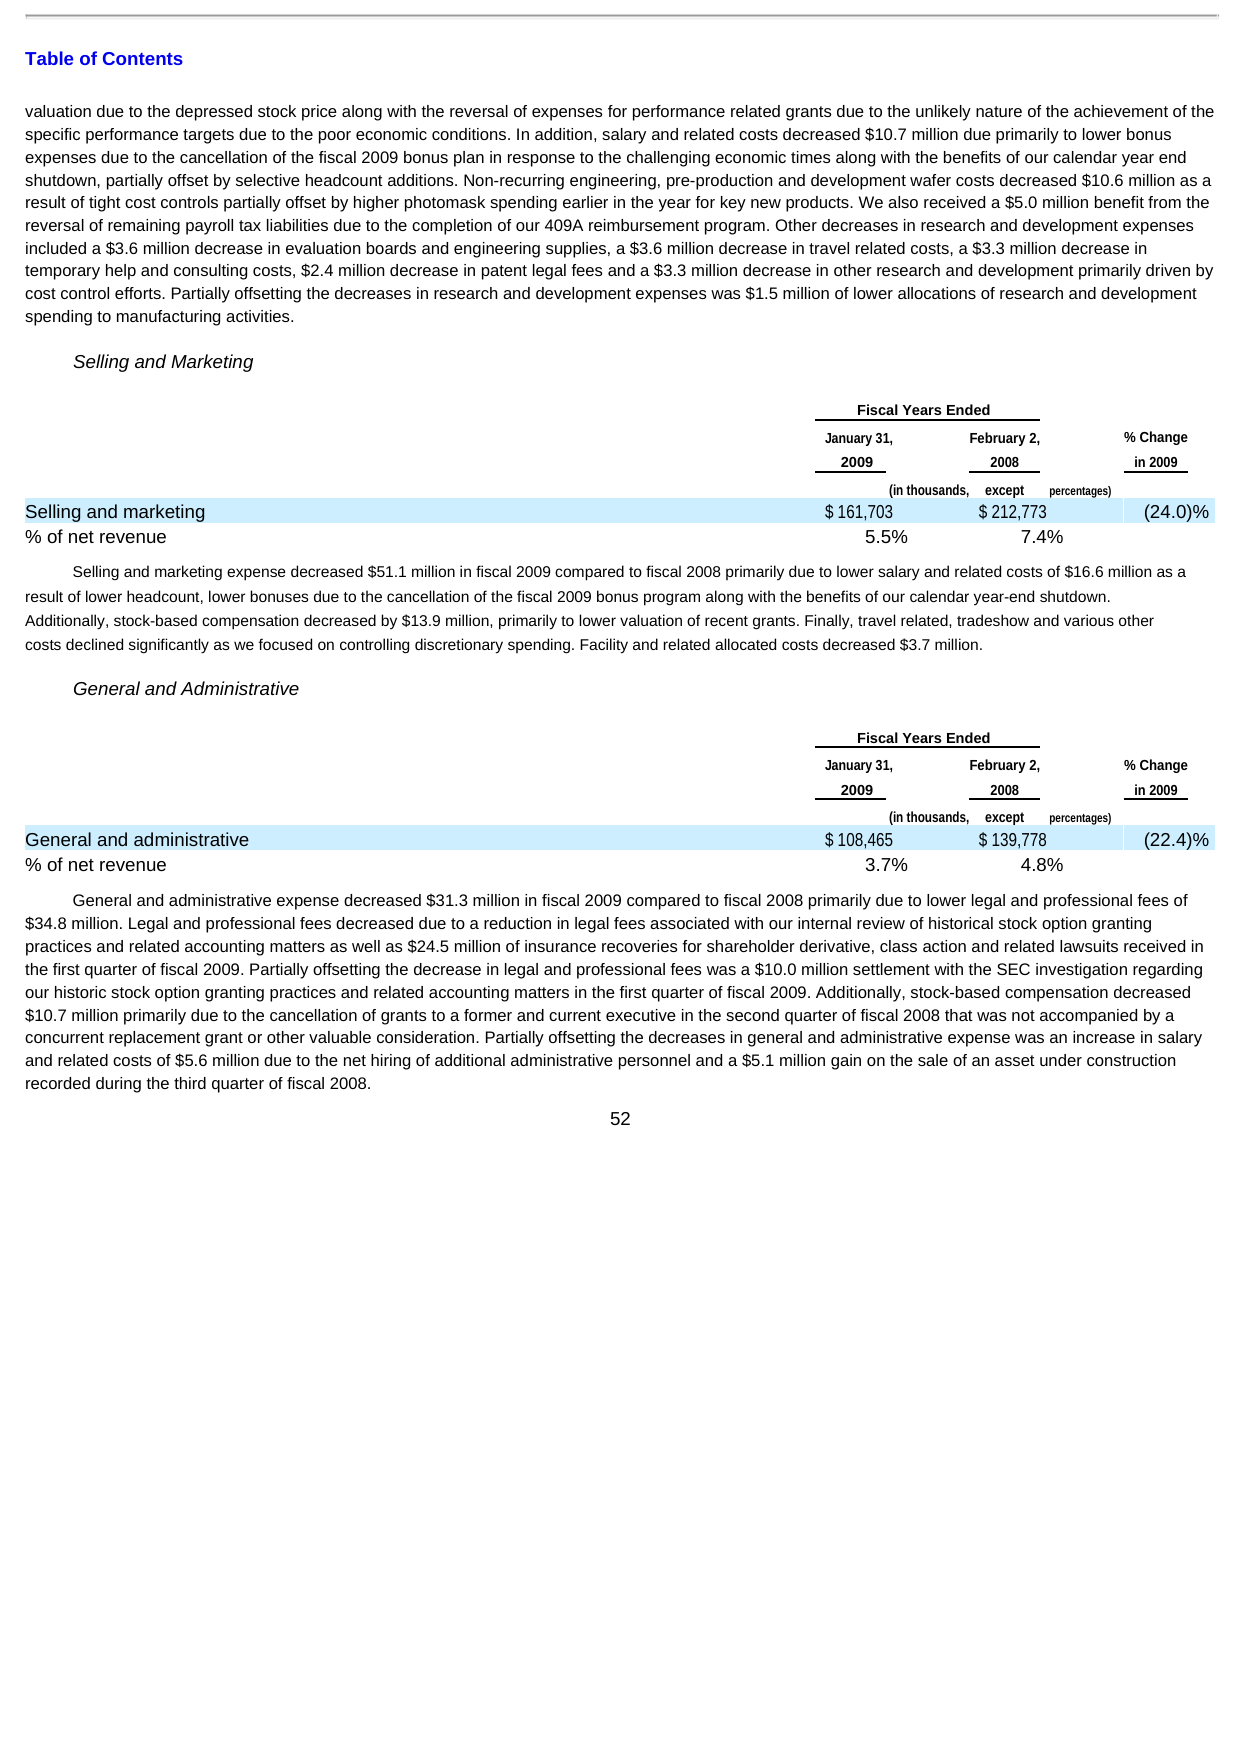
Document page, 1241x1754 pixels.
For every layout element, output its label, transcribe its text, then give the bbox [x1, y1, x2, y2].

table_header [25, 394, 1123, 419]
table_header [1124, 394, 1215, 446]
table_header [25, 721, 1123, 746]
text 52 [25, 1108, 1215, 1129]
text Table of Contents [25, 48, 1215, 69]
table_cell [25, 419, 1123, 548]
text General and Administrative [73, 678, 1215, 700]
text Selling and Marketing [73, 351, 1215, 372]
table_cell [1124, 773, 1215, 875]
picture [23, 14, 1220, 21]
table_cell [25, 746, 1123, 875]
text Selling and marketing expense decreased $51.1 million in fiscal 2009 compared to fiscal 2008 primarily due to lower salary and related costs of $16.6 million as a result of lower headcount, lower bonuses due to the cancellation of the fiscal 2009 bonus program along with the benefits of our calendar year-end shutdown. Additionally, stock-based compensation decreased by $13.9 million, primarily to lower valuation of recent grants. Finally, travel related, tradeshow and various other costs declined significantly as we focused on controlling discretionary spending. Facility and related allocated costs decreased $3.7 million. [25, 563, 1188, 653]
text valuation due to the depressed stock price along with the reversal of expenses for performance related grants due to the unlikely nature of the achievement of the specific performance targets due to the poor economic conditions. In addition, salary and related costs decreased $10.7 million due primarily to lower bonus expenses due to the cancellation of the fiscal 2009 bonus plan in response to the challenging economic times along with the benefits of our calendar year end shutdown, partially offset by selective headcount additions. Non-recurring engineering, pre-production and development wafer costs decreased $10.6 million as a result of tight cost controls partially offset by higher photomask spending earlier in the year for key new products. We also received a $5.0 million benefit from the reversal of remaining payroll tax liabilities due to the completion of our 409A reimbursement program. Other decreases in research and development expenses included a $3.6 million decrease in evaluation boards and engineering supplies, a $3.6 million decrease in travel related costs, a $3.3 million decrease in temporary help and consulting costs, $2.4 million decrease in patent legal fees and a $3.3 million decrease in other research and development primarily driven by cost control efforts. Partially offsetting the decreases in research and development expenses was $1.5 million of lower allocations of research and development spending to manufacturing activities. [25, 102, 1215, 326]
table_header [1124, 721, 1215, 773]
text General and administrative expense decreased $31.3 million in fiscal 2009 compared to fiscal 2008 primarily due to lower legal and professional fees of $34.8 million. Legal and professional fees decreased due to a reduction in legal fees associated with our internal review of historical stock option granting practices and related accounting matters as well as $24.5 million of insurance recoveries for shareholder derivative, class action and related lawsuits received in the first quarter of fiscal 2009. Partially offsetting the decrease in legal and professional fees was a $10.0 million settlement with the SEC investigation regarding our historic stock option granting practices and related accounting matters in the first quarter of fiscal 2009. Additionally, stock-based compensation decreased $10.7 million primarily due to the cancellation of grants to a former and current executive in the second quarter of fiscal 2008 that was not accompanied by a concurrent replacement grant or other valuable consideration. Partially offsetting the decreases in general and administrative expense was an increase in salary and related costs of $5.6 million due to the net hiring of additional administrative personnel and a $5.1 million gain on the sale of an asset under construction recorded during the third quarter of fiscal 2008. [25, 891, 1207, 1093]
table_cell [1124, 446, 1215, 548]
